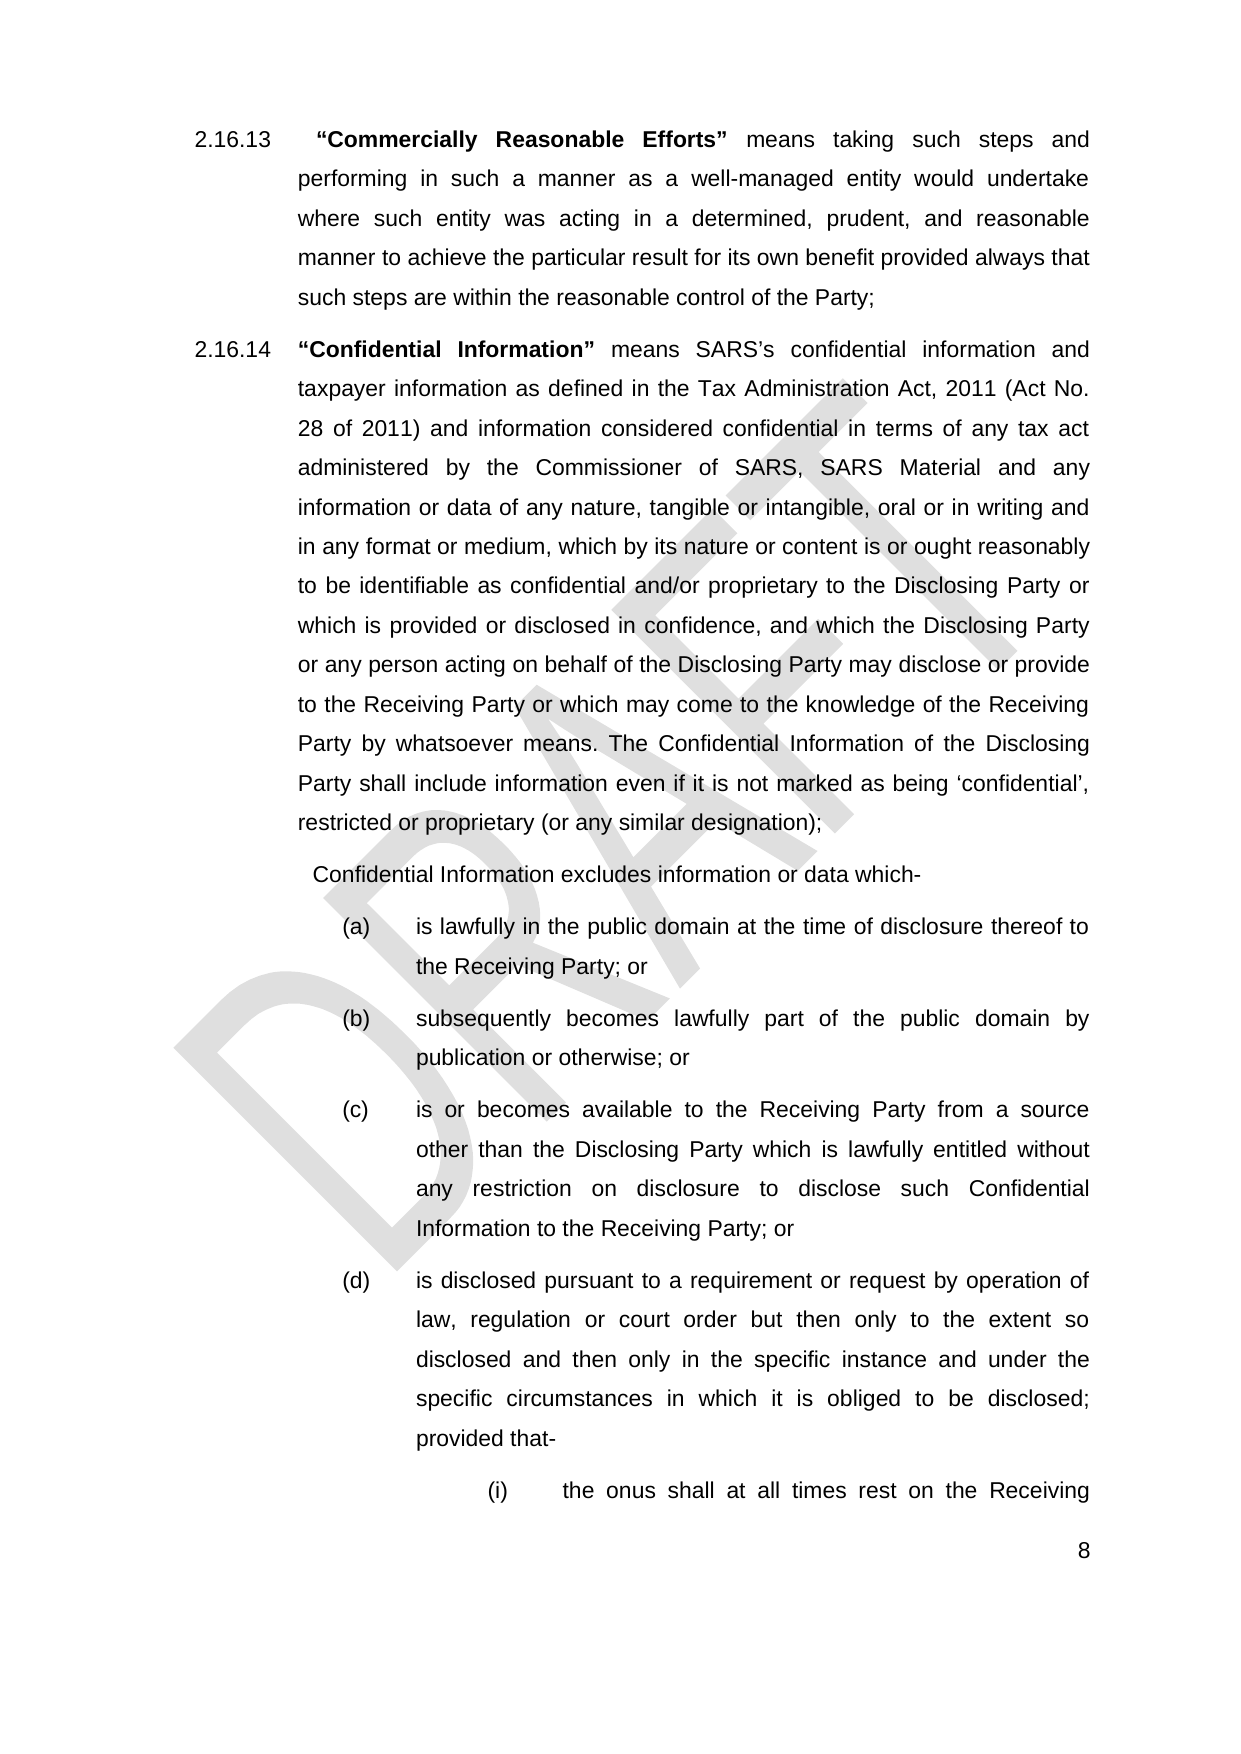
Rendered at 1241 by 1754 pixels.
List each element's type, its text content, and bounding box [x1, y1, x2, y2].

list subsequently becomes lawfully part of the public domain by publication or otherwise; or [342, 1005, 1090, 1071]
list “Commercially Reasonable Efforts” means taking such steps and performing in such a manner as a well-managed entity would undertake where such entity was acting in a determined, prudent, and reasonable manner to achieve the particular result for its own benefit provided always that such steps are within the reasonable control of the Party; [194, 126, 1090, 310]
text Confidential Information excludes information or data which- [298, 861, 1090, 888]
list “Confidential Information” means SARS’s confidential information and taxpayer information as defined in the Tax Administration Act, 2011 (Act No. 28 of 2011) and information considered confidential in terms of any tax act administered by the Commissioner of SARS, SARS Material and any information or data of any nature, tangible or intangible, oral or in writing and in any format or medium, which by its nature or content is or ought reasonably to be identifiable as confidential and/or proprietary to the Disclosing Party or which is provided or disclosed in confidence, and which the Disclosing Party or any person acting on behalf of the Disclosing Party may disclose or provide to the Receiving Party or which may come to the knowledge of the Receiving Party by whatsoever means. The Confidential Information of the Disclosing Party shall include information even if it is not marked as being ‘confidential’, restricted or proprietary (or any similar designation); [194, 336, 1090, 836]
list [487, 1477, 1090, 1503]
list is disclosed pursuant to a requirement or request by operation of law, regulation or court order but then only to the extent so disclosed and then only in the specific instance and under the specific circumstances in which it is obliged to be disclosed; provided that- [342, 1267, 1090, 1451]
list is or becomes available to the Receiving Party from a source other than the Disclosing Party which is lawfully entitled without any restriction on disclosure to disclose such Confidential Information to the Receiving Party; or [342, 1096, 1090, 1241]
list is lawfully in the public domain at the time of disclosure thereof to the Receiving Party; or [342, 913, 1090, 979]
